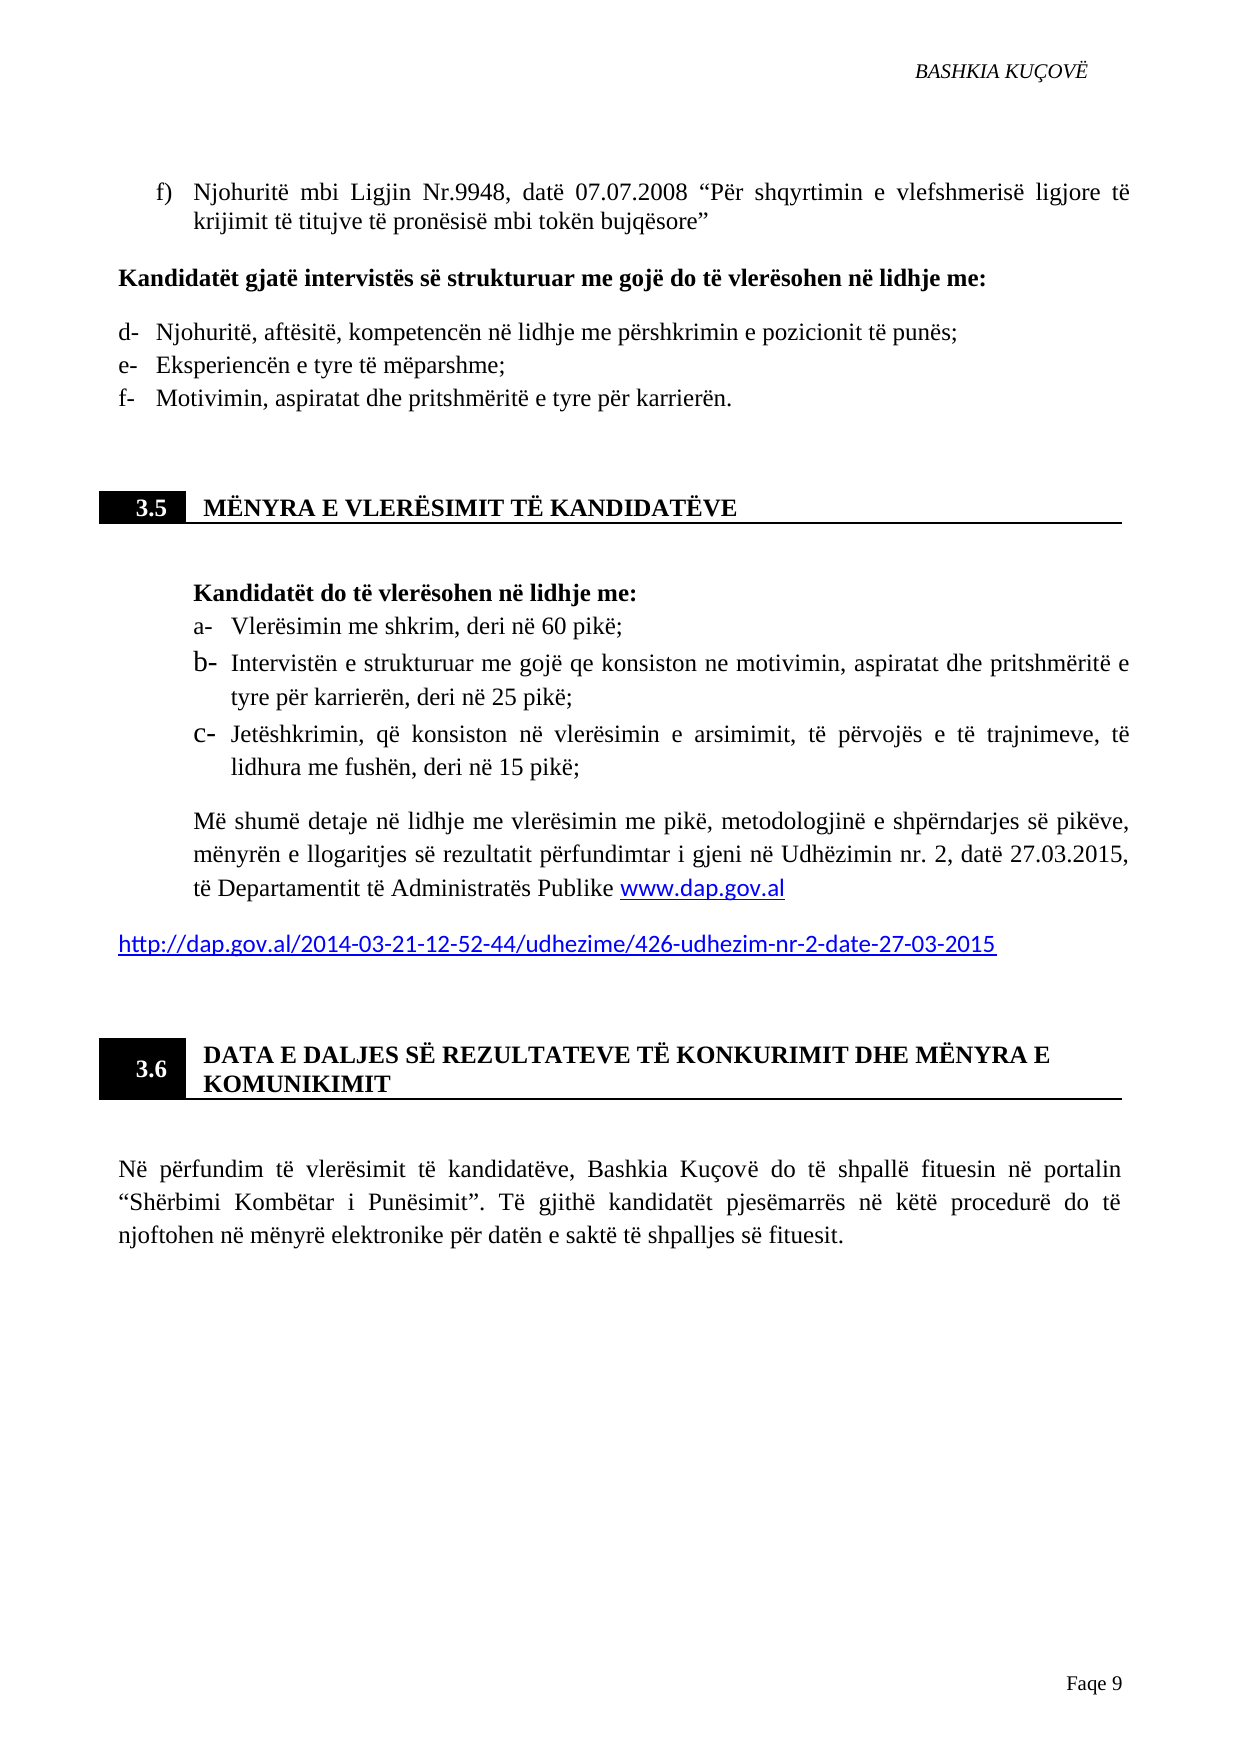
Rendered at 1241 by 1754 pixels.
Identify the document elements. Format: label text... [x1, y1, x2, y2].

table_header 3.6 [101, 1040, 184, 1098]
list Kandidatët do të vlerësohen në lidhje me: [193, 578, 1131, 607]
list Jetëshkrimin, që konsiston në vlerësimin e arsimimit, të përvojës e të trajnimeve, të lidhura me fushën, deri në 15 pikë; [193, 715, 1131, 781]
list Njohuritë mbi Ligjin Nr.9948, datë 07.07.2008 “Për shqyrtimin e vlefshmerisë ligjore të krijimit të titujve të pronësisë mbi tokën bujqësore” [156, 177, 1131, 235]
list Eksperiencën e tyre të mëparshme; [118, 350, 1122, 379]
text Në përfundim të vlerësimit të kandidatëve, Bashkia Kuçovë do të shpallë fituesin në portalin “Shërbimi Kombëtar i Punësimit”. Të gjithë kandidatët pjesëmarrës në këtë procedurë do të njoftohen në mënyrë elektronike për datën e saktë të shpalljes së fituesit. [118, 1154, 1122, 1248]
table_header MËNYRA E VLERËSIMIT TË KANDIDATËVE [186, 491, 1122, 522]
text http://dap.gov.al/2014-03-21-12-52-44/udhezime/426-udhezim-nr-2-date-27-03-2015 [118, 928, 1122, 959]
table_header DATA E DALJES SË REZULTATEVE TË KONKURIMIT DHE MËNYRA E KOMUNIKIMIT [186, 1038, 1122, 1098]
list Vlerësimin me shkrim, deri në 60 pikë; [193, 611, 1131, 639]
list Intervistën e strukturuar me gojë qe konsiston ne motivimin, aspiratat dhe pritshmëritë e tyre për karrierën, deri në 25 pikë; [193, 644, 1131, 710]
list Motivimin, aspiratat dhe pritshmëritë e tyre për karrierën. [118, 383, 1122, 412]
table_header 3.5 [101, 493, 184, 522]
text Kandidatët gjatë intervistës së strukturuar me gojë do të vlerësohen në lidhje me: [118, 263, 1122, 292]
list Njohuritë, aftësitë, kompetencën në lidhje me përshkrimin e pozicionit të punës; [118, 317, 1122, 346]
text Më shumë detaje në lidhje me vlerësimin me pikë, metodologjinë e shpërndarjes së pikëve, mënyrën e llogaritjes së rezultatit përfundimtar i gjeni në Udhëzimin nr. 2, datë 27.03.2015, të Departamentit të Administratës Publike www.dap.gov.al [193, 806, 1131, 903]
